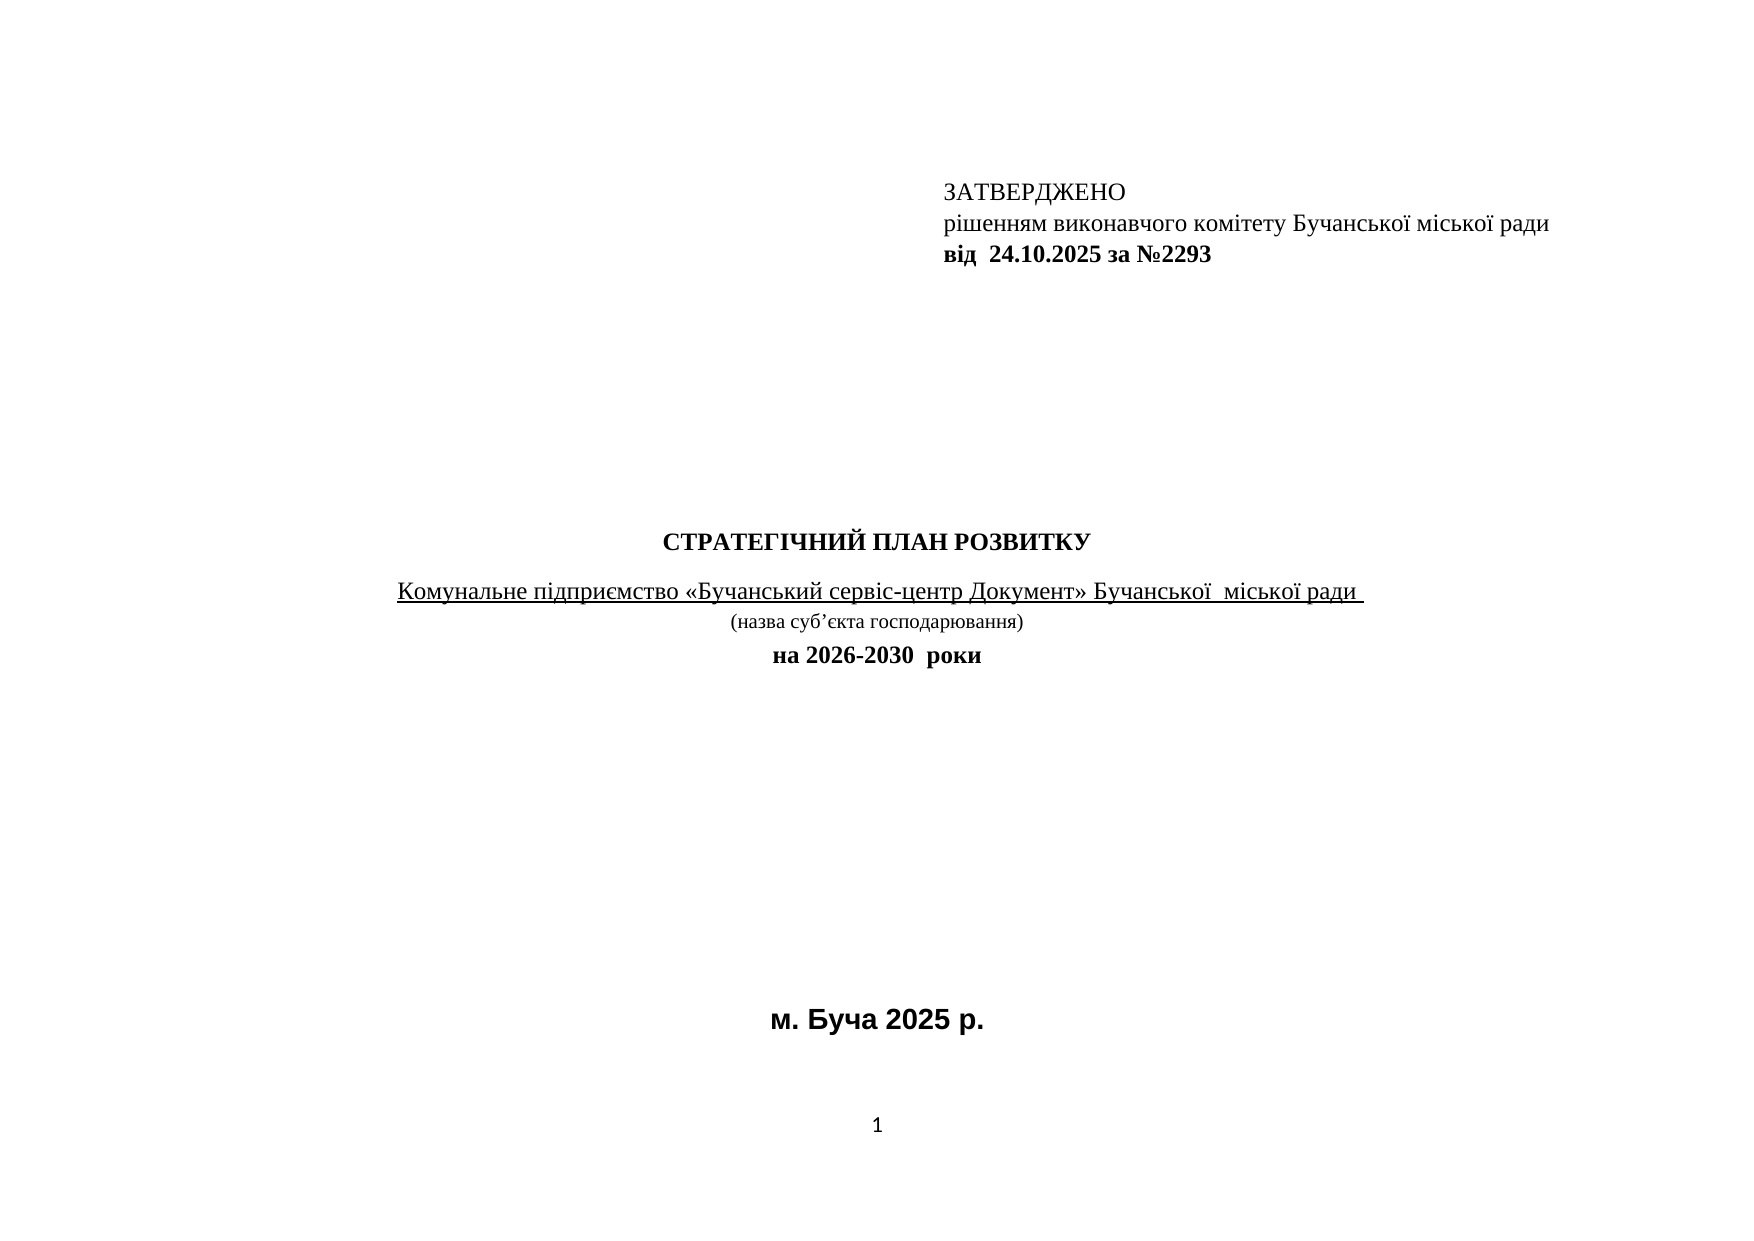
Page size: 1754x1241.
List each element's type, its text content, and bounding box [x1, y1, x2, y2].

text (назва суб’єкта господарювання) [118, 609, 1636, 633]
text СТРАТЕГІЧНИЙ ПЛАН РОЗВИТКУ [118, 527, 1636, 556]
text м. Буча 2025 р. [118, 1002, 1636, 1036]
text ЗАТВЕРДЖЕНО рішенням виконавчого комітету Бучанської міської ради від 24.10.2025 за №2293 [943, 177, 1636, 267]
text на 2026-2030 роки [118, 641, 1636, 669]
text Комунальне підприємство «Бучанський сервіс-центр Документ» Бучанської міської ради [118, 576, 1636, 605]
